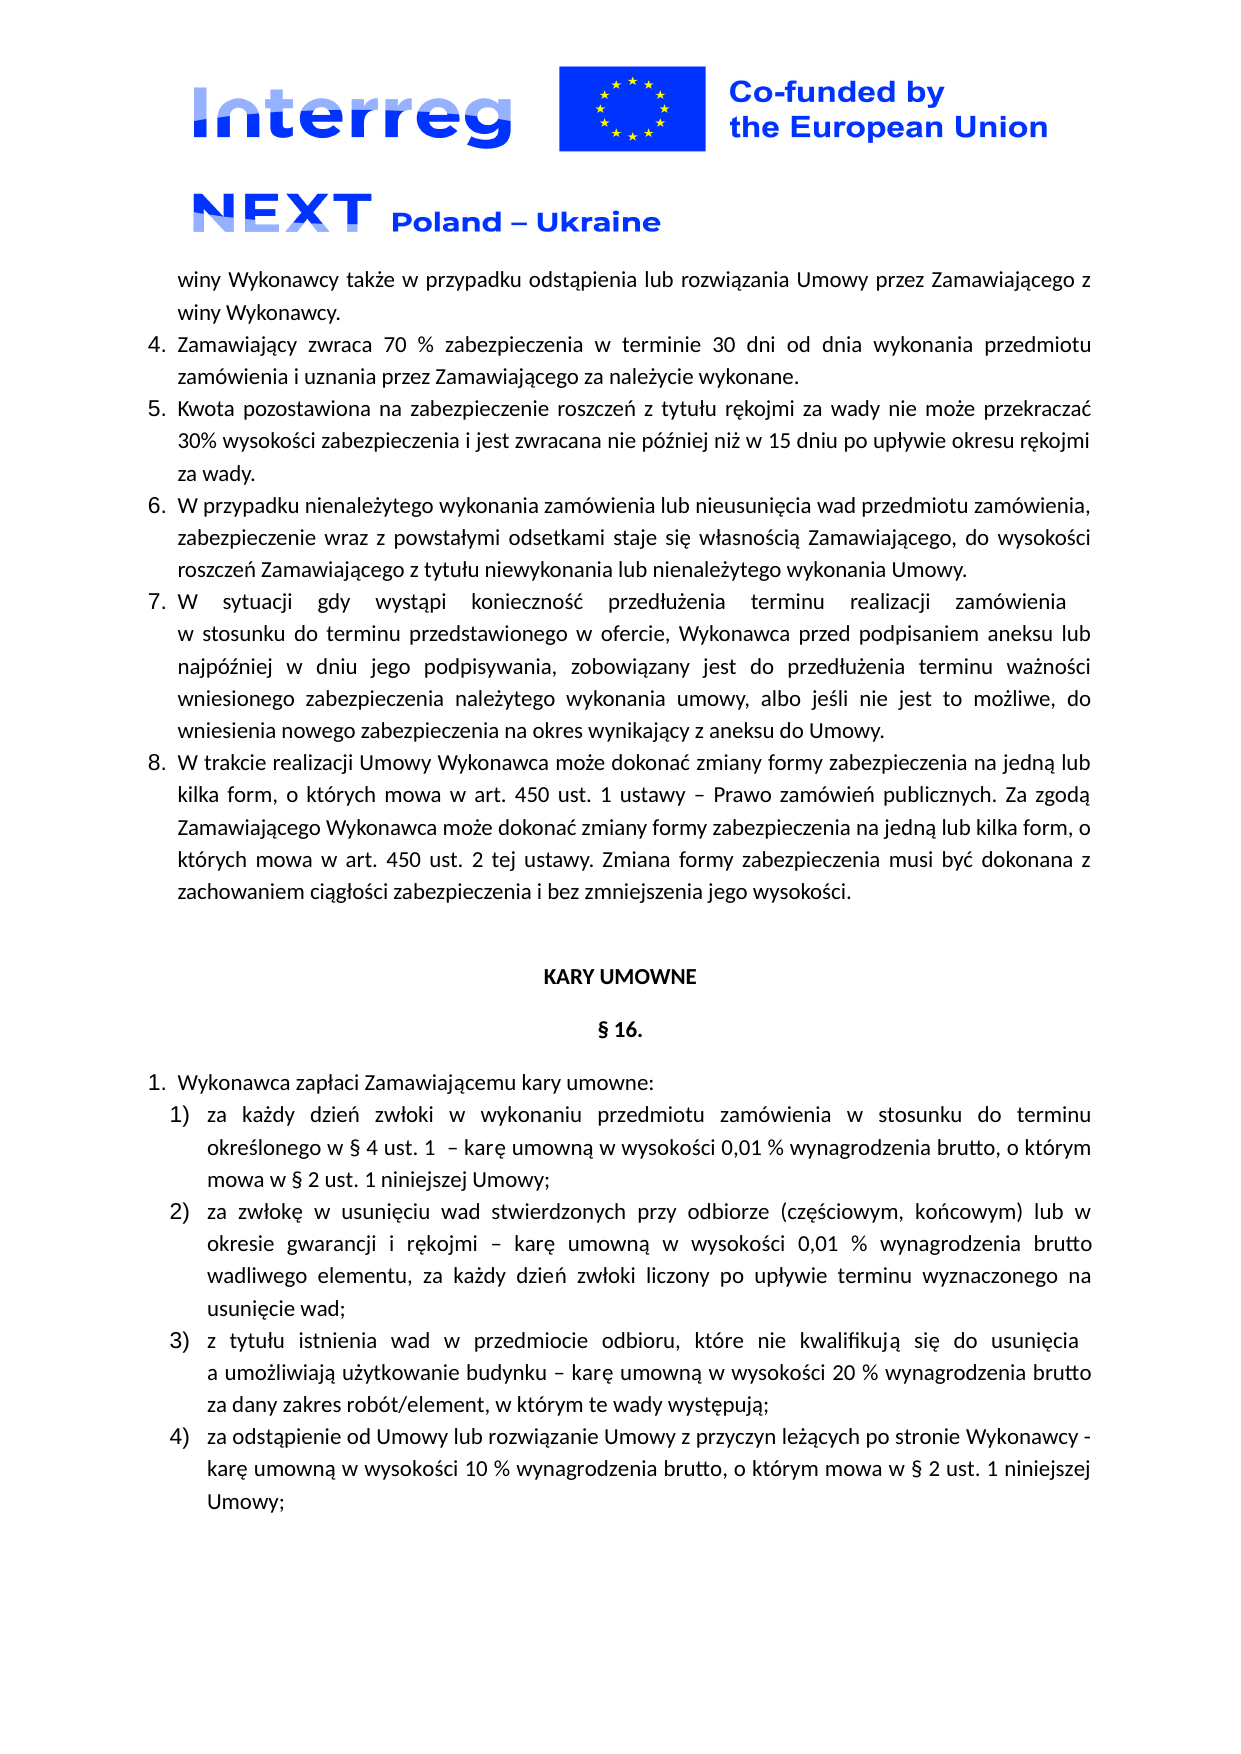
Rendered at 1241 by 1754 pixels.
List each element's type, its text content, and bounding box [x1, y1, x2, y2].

list W przypadku nienależytego wykonania zamówienia lub nieusunięcia wad przedmiotu zamówienia, zabezpieczenie wraz z powstałymi odsetkami staje się własnością Zamawiającego, do wysokości roszczeń Zamawiającego z tytułu niewykonania lub nienależytego wykonania Umowy. [148, 491, 1092, 583]
list W trakcie realizacji Umowy Wykonawca może dokonać zmiany formy zabezpieczenia na jedną lub kilka form, o których mowa w art. 450 ust. 1 ustawy – Prawo zamówień publicznych. Za zgodą Zamawiającego Wykonawca może dokonać zmiany formy zabezpieczenia na jedną lub kilka form, o których mowa w art. 450 ust. 2 tej ustawy. Zmiana formy zabezpieczenia musi być dokonana z zachowaniem ciągłości zabezpieczenia i bez zmniejszenia jego wysokości. [148, 748, 1092, 905]
list za zwłokę w usunięciu wad stwierdzonych przy odbiorze (częściowym, końcowym) lub w okresie gwarancji i rękojmi – karę umowną w wysokości 0,01 % wynagrodzenia brutto wadliwego elementu, za każdy dzień zwłoki liczony po upływie terminu wyznaczonego na usunięcie wad; [169, 1197, 1092, 1322]
text § 16. [148, 1015, 1092, 1043]
list Kwota pozostawiona na zabezpieczenie roszczeń z tytułu rękojmi za wady nie może przekraczać 30% wysokości zabezpieczenia i jest zwracana nie później niż w 15 dniu po upływie okresu rękojmi za wady. [148, 394, 1092, 487]
list W sytuacji gdy wystąpi konieczność przedłużenia terminu realizacji zamówienia w stosunku do terminu przedstawionego w ofercie, Wykonawca przed podpisaniem aneksu lub najpóźniej w dniu jego podpisywania, zobowiązany jest do przedłużenia terminu ważności wniesionego zabezpieczenia należytego wykonania umowy, albo jeśli nie jest to możliwe, do wniesienia nowego zabezpieczenia na okres wynikający z aneksu do Umowy. [148, 587, 1092, 744]
list za każdy dzień zwłoki w wykonaniu przedmiotu zamówienia w stosunku do terminu określonego w § 4 ust. 1 – karę umowną w wysokości 0,01 % wynagrodzenia brutto, o którym mowa w § 2 ust. 1 niniejszej Umowy; [169, 1101, 1092, 1193]
picture [147, 29, 1093, 266]
list Wykonawca zapłaci Zamawiającemu kary umowne: [148, 1068, 1092, 1096]
text KARY UMOWNE [148, 962, 1092, 990]
list Zamawiający zwraca 70 % zabezpieczenia w terminie 30 dni od dnia wykonania przedmiotu zamówienia i uznania przez Zamawiającego za należycie wykonane. [148, 330, 1092, 390]
list z tytułu istnienia wad w przedmiocie odbioru, które nie kwalifikują się do usunięcia a umożliwiają użytkowanie budynku – karę umowną w wysokości 20 % wynagrodzenia brutto za dany zakres robót/element, w którym te wady występują; [169, 1326, 1092, 1418]
list za odstąpienie od Umowy lub rozwiązanie Umowy z przyczyn leżących po stronie Wykonawcy - karę umowną w wysokości 10 % wynagrodzenia brutto, o którym mowa w § 2 ust. 1 niniejszej Umowy; [169, 1422, 1092, 1515]
